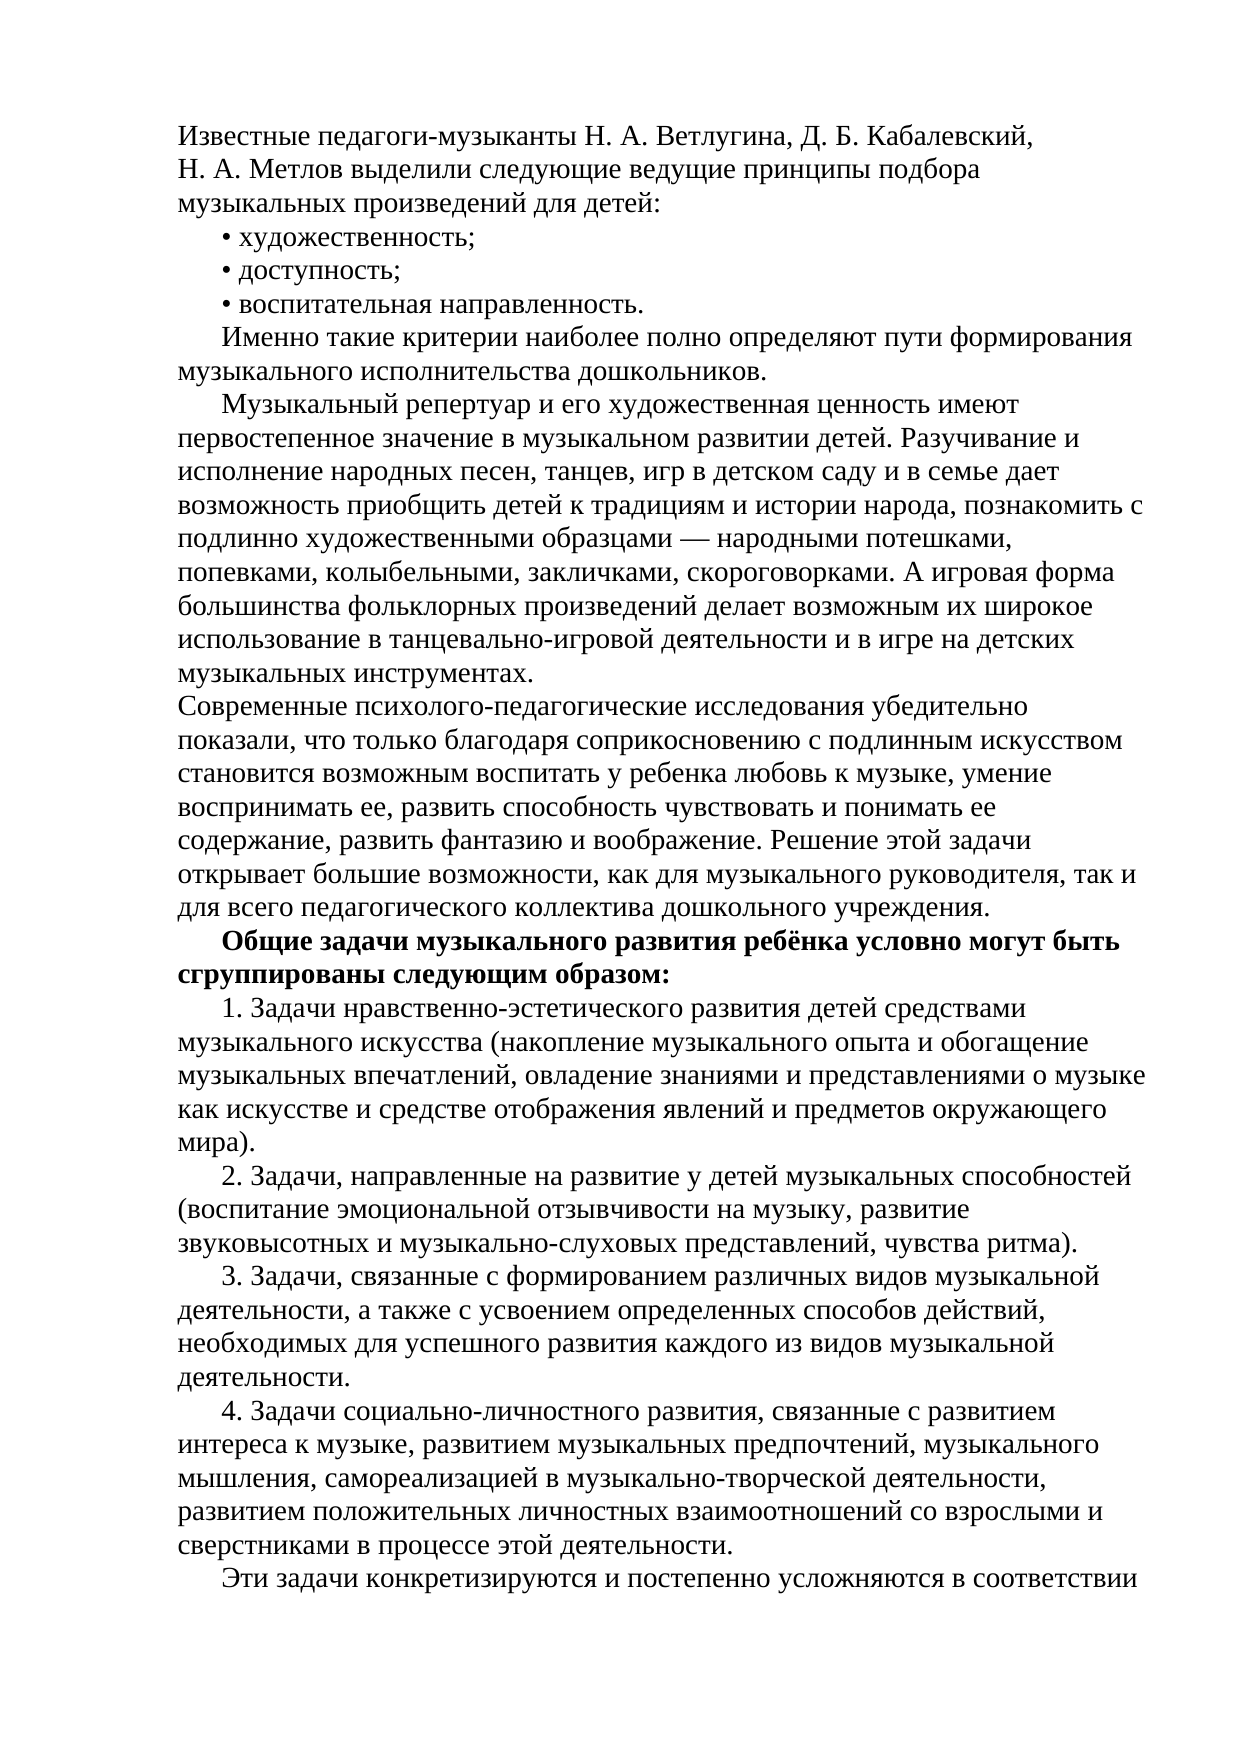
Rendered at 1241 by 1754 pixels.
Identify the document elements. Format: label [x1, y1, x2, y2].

text [177, 118, 1152, 1594]
